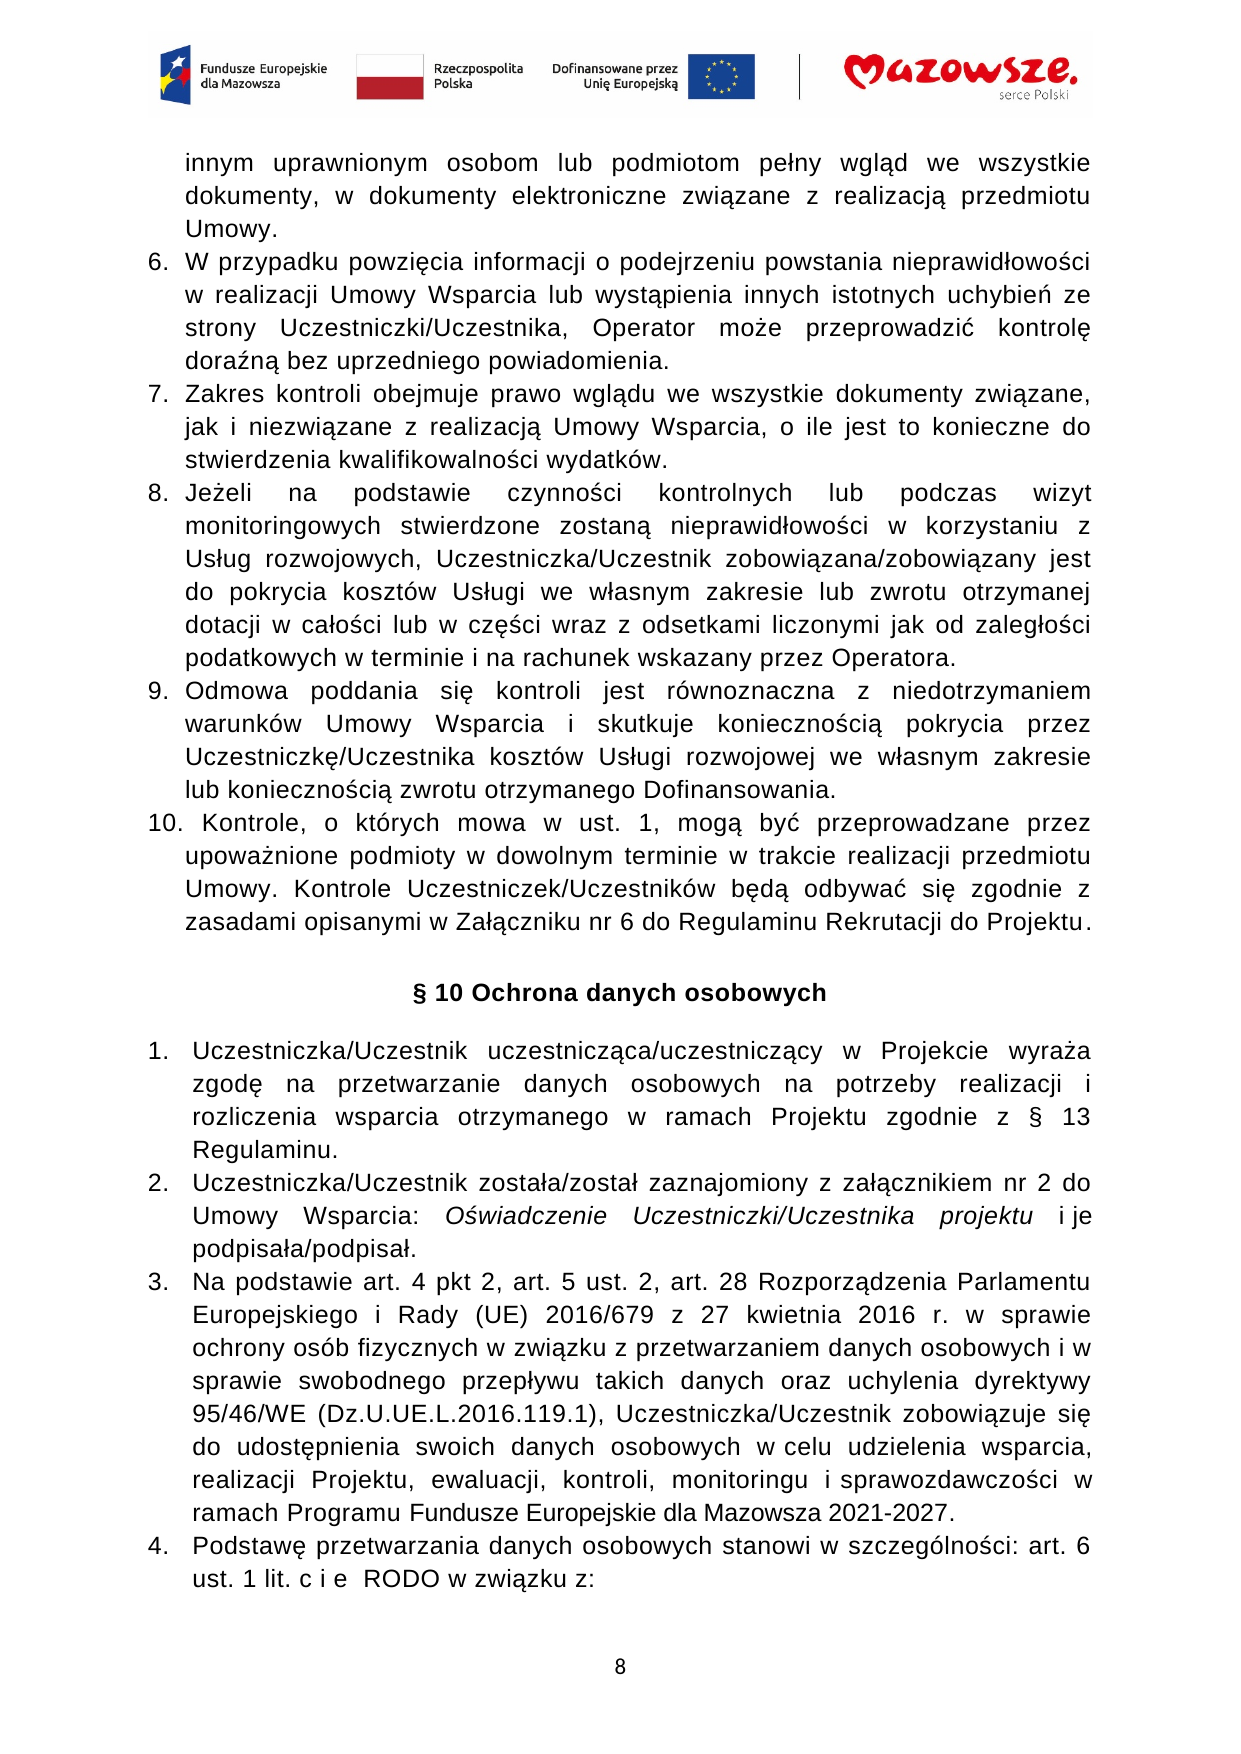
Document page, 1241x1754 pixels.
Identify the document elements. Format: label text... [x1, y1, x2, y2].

picture [147, 31, 1093, 118]
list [148, 148, 1093, 242]
list Jeżeli na podstawie czynności kontrolnych lub podczas wizyt monitoringowych stwierdzone zostaną nieprawidłowości w korzystaniu z Usług rozwojowych, Uczestniczka/Uczestnik zobowiązana/zobowiązany jest do pokrycia kosztów Usługi we własnym zakresie lub zwrotu otrzymanej dotacji w całości lub w części wraz z odsetkami liczonymi jak od zaległości podatkowych w terminie i na rachunek wskazany przez Operatora. [148, 478, 1093, 672]
list Kontrole, o których mowa w ust. 1, mogą być przeprowadzane przez upoważnione podmioty w dowolnym terminie w trakcie realizacji przedmiotu Umowy. Kontrole Uczestniczek/Uczestników będą odbywać się zgodnie z zasadami opisanymi w Załączniku nr 6 do Regulaminu Rekrutacji do Projektu. [148, 808, 1093, 936]
list Podstawę przetwarzania danych osobowych stanowi w szczególności: art. 6 ust. 1 lit. c i e RODO w związku z: [148, 1531, 1093, 1593]
subtitle § 10 Ochrona danych osobowych [148, 978, 1093, 1006]
list Uczestniczka/Uczestnik uczestnicząca/uczestniczący w Projekcie wyraża zgodę na przetwarzanie danych osobowych na potrzeby realizacji i rozliczenia wsparcia otrzymanego w ramach Projektu zgodnie z § 13 Regulaminu. [148, 1036, 1093, 1163]
list W przypadku powzięcia informacji o podejrzeniu powstania nieprawidłowości w realizacji Umowy Wsparcia lub wystąpienia innych istotnych uchybień ze strony Uczestniczki/Uczestnika, Operator może przeprowadzić kontrolę doraźną bez uprzedniego powiadomienia. [148, 247, 1093, 374]
list Na podstawie art. 4 pkt 2, art. 5 ust. 2, art. 28 Rozporządzenia Parlamentu Europejskiego i Rady (UE) 2016/679 z 27 kwietnia 2016 r. w sprawie ochrony osób fizycznych w związku z przetwarzaniem danych osobowych i w sprawie swobodnego przepływu takich danych oraz uchylenia dyrektywy 95/46/WE (Dz.U.UE.L.2016.119.1), Uczestniczka/Uczestnik zobowiązuje się do udostępnienia swoich danych osobowych w celu udzielenia wsparcia, realizacji Projektu, ewaluacji, kontroli, monitoringu i sprawozdawczości w ramach Programu Fundusze Europejskie dla Mazowsza 2021-2027. [148, 1267, 1093, 1527]
list Uczestniczka/Uczestnik została/został zaznajomiony z załącznikiem nr 2 do Umowy Wsparcia: Oświadczenie Uczestniczki/Uczestnika projektu i je podpisała/podpisał. [148, 1168, 1093, 1262]
list Odmowa poddania się kontroli jest równoznaczna z niedotrzymaniem warunków Umowy Wsparcia i skutkuje koniecznością pokrycia przez Uczestniczkę/Uczestnika kosztów Usługi rozwojowej we własnym zakresie lub koniecznością zwrotu otrzymanego Dofinansowania. [148, 676, 1093, 804]
list Zakres kontroli obejmuje prawo wglądu we wszystkie dokumenty związane, jak i niezwiązane z realizacją Umowy Wsparcia, o ile jest to konieczne do stwierdzenia kwalifikowalności wydatków. [148, 379, 1093, 473]
